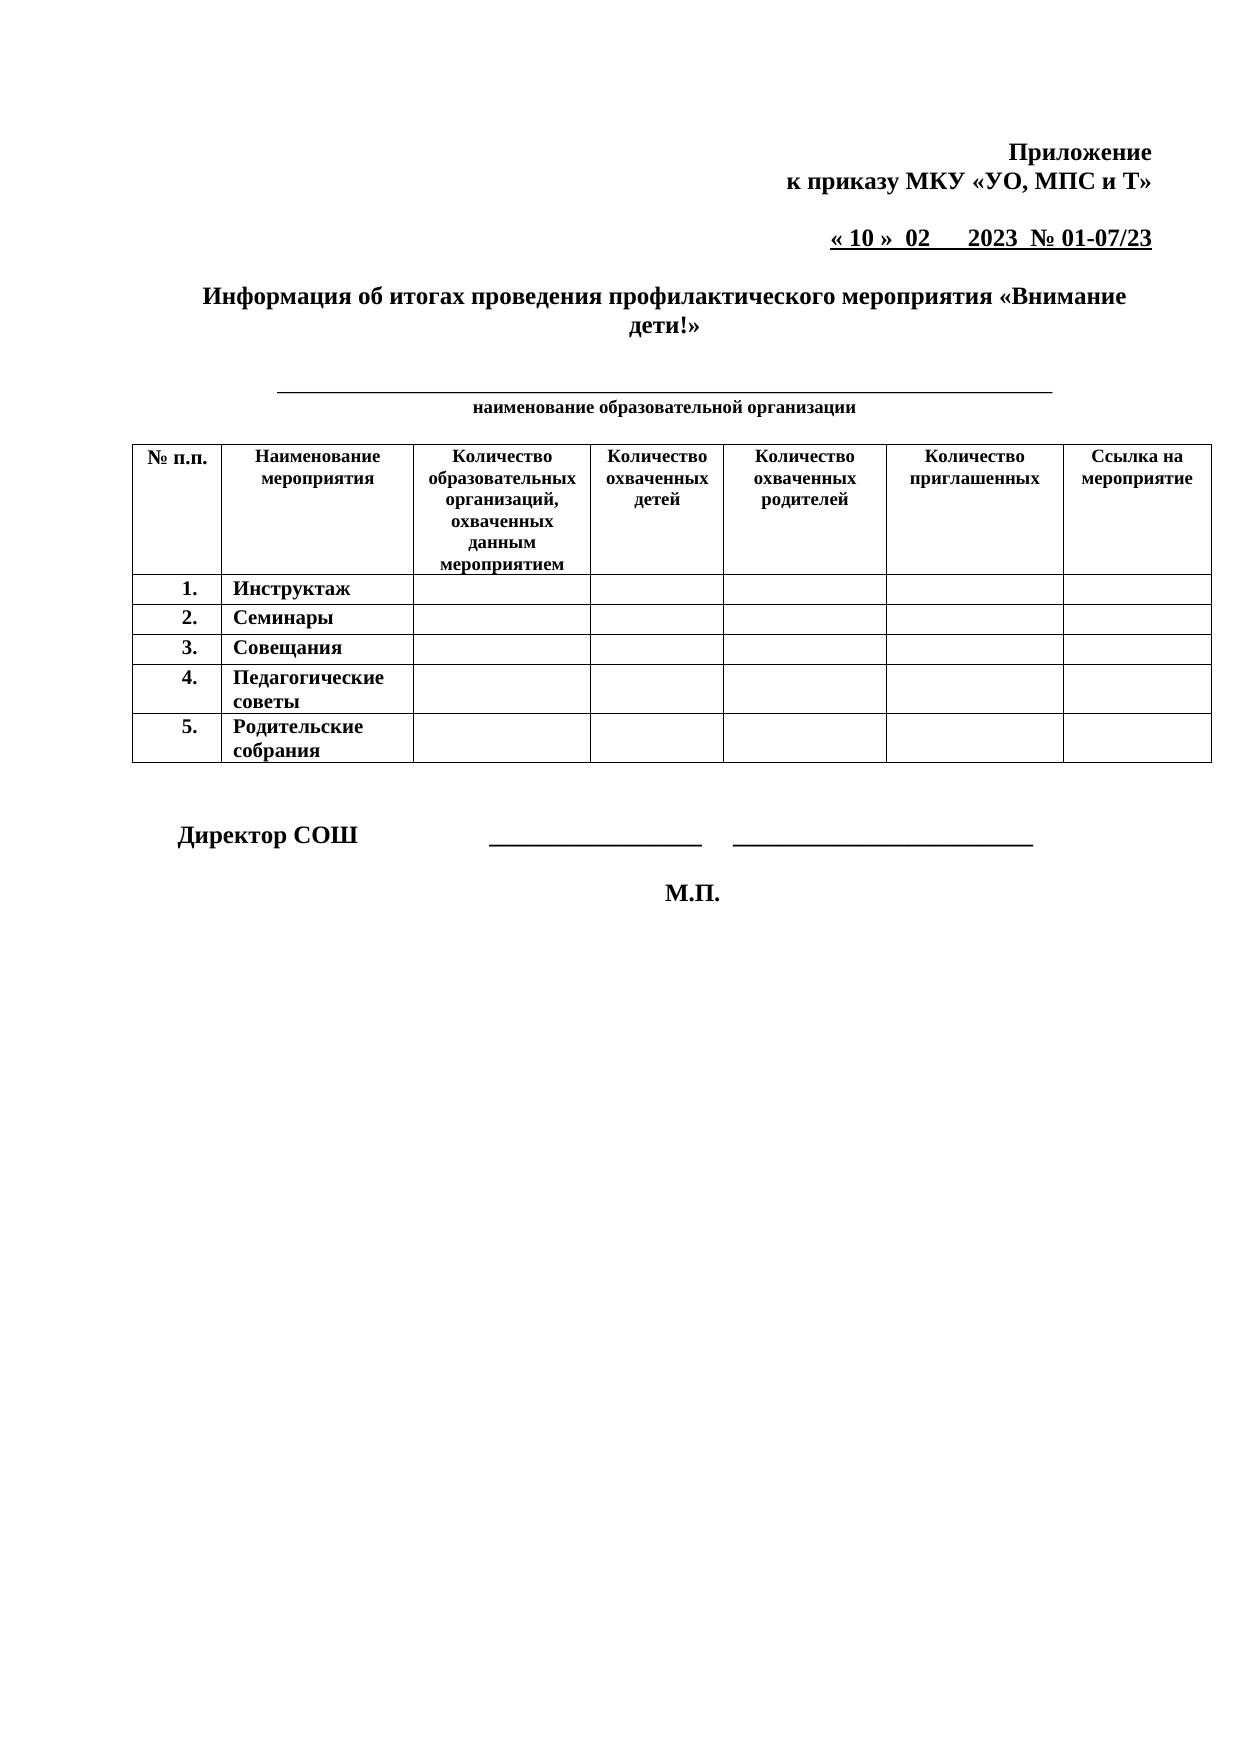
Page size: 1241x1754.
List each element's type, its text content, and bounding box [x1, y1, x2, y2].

table_cell [1064, 605, 1211, 634]
table_cell [133, 665, 221, 713]
text М.П. [177, 878, 1152, 907]
table_cell Родительские собрания [222, 714, 413, 762]
table_cell Педагогические советы [222, 665, 413, 713]
table_cell [1064, 575, 1211, 604]
table_cell [591, 665, 723, 713]
table_cell [414, 635, 590, 664]
table_cell Семинары [222, 605, 413, 634]
table_cell [887, 714, 1063, 762]
table_cell [414, 575, 590, 604]
table_cell Совещания [222, 635, 413, 664]
table_cell [1064, 714, 1211, 762]
table_cell [724, 605, 886, 634]
text Информация об итогах проведения профилактического мероприятия «Внимание дети!» [177, 281, 1152, 338]
table_header Количество приглашенных [887, 445, 1063, 574]
table_header Количество образовательных организаций, охваченных данным мероприятием [414, 445, 590, 574]
table_header Количество охваченных детей [591, 445, 723, 574]
table_header Количество охваченных родителей [724, 445, 886, 574]
table_cell [591, 605, 723, 634]
table_cell [887, 665, 1063, 713]
text Директор СОШ _________________ ________________________ [177, 821, 1152, 849]
text наименование образовательной организации [177, 396, 1152, 418]
table_cell [133, 575, 221, 604]
table_cell [133, 605, 221, 634]
table_cell [591, 575, 723, 604]
text к приказу МКУ «УО, МПС и Т» [177, 166, 1152, 195]
text « 10 » 02 2023 № 01-07/23 [177, 223, 1152, 252]
table_cell [1064, 635, 1211, 664]
table_cell [133, 714, 221, 762]
table_cell [414, 665, 590, 713]
table_cell [133, 635, 221, 664]
table_cell [724, 635, 886, 664]
table_cell [887, 605, 1063, 634]
table_cell [724, 575, 886, 604]
table_cell [887, 575, 1063, 604]
table_cell [591, 714, 723, 762]
table_header Наименование мероприятия [222, 445, 413, 574]
table_cell [1064, 665, 1211, 713]
table_cell Инструктаж [222, 575, 413, 604]
text Приложение [177, 137, 1152, 166]
table_cell [414, 714, 590, 762]
table_header Ссылка на мероприятие [1064, 445, 1211, 574]
table_cell [887, 635, 1063, 664]
table_header № п.п. [133, 445, 221, 574]
text ______________________________________________________________ [177, 367, 1152, 396]
table_cell [414, 605, 590, 634]
table_cell [724, 714, 886, 762]
table_cell [724, 665, 886, 713]
table_cell [591, 635, 723, 664]
